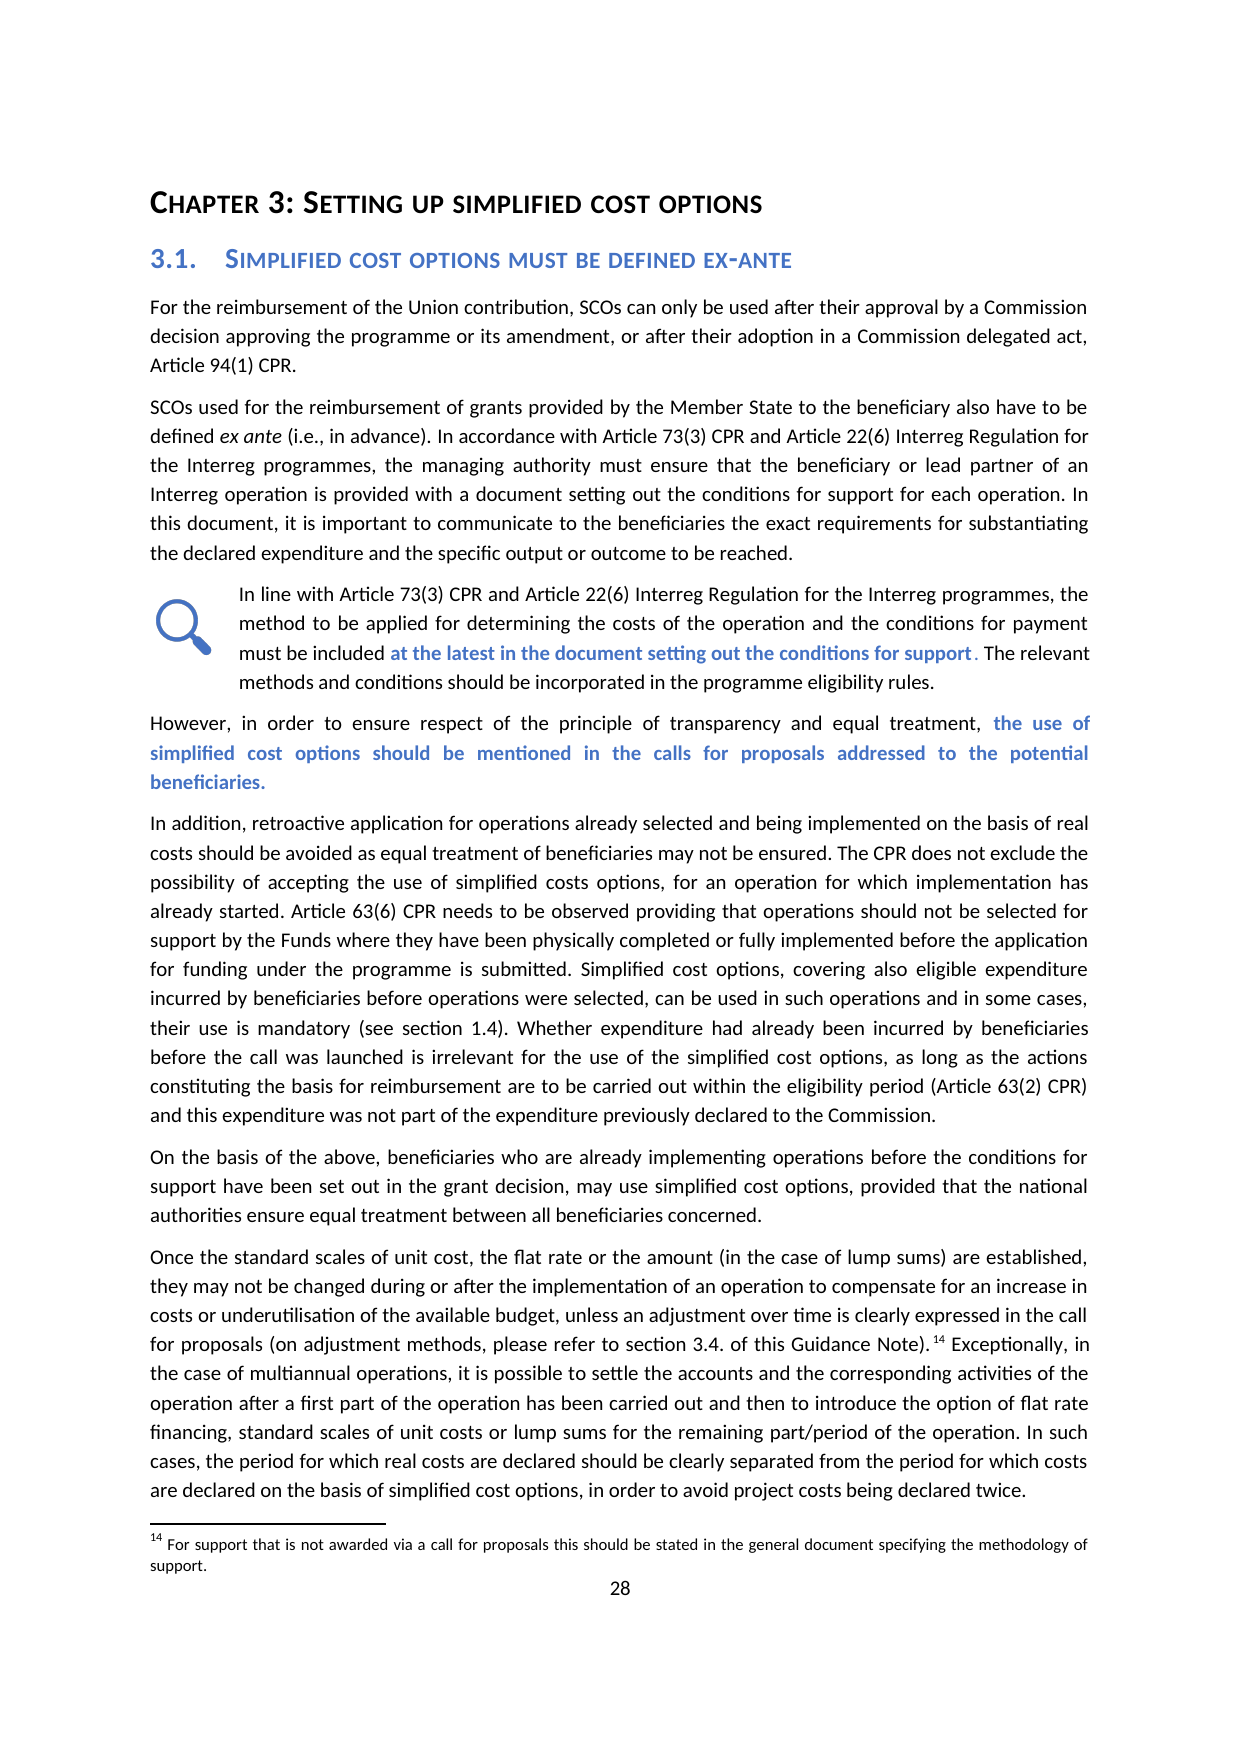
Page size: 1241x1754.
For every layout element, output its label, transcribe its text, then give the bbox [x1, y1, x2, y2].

text Once the standard scales of unit cost, the flat rate or the amount (in the case of lump sums) are established, they may not be changed during or after the implementation of an operation to compensate for an increase in costs or underutilisation of the available budget, unless an adjustment over time is clearly expressed in the call for proposals (on adjustment methods, please refer to section 3.4. of this Guidance Note). Exceptionally, in the case of multiannual operations, it is possible to settle the accounts and the corresponding activities of the operation after a first part of the operation has been carried out and then to introduce the option of flat rate financing, standard scales of unit costs or lump sums for the remaining part/period of the operation. In such cases, the period for which real costs are declared should be clearly separated from the period for which costs are declared on the basis of simplified cost options, in order to avoid project costs being declared twice. [150, 1244, 1090, 1503]
text On the basis of the above, beneficiaries who are already implementing operations before the conditions for support have been set out in the grant decision, may use simplified cost options, provided that the national authorities ensure equal treatment between all beneficiaries concerned. [150, 1144, 1090, 1228]
subtitle Chapter 3: Setting up simplified cost options [150, 181, 1090, 222]
text In line with Article 73(3) CPR and Article 22(6) Interreg Regulation for the Interreg programmes, the method to be applied for determining the costs of the operation and the conditions for payment must be included at the latest in the document setting out the conditions for support. The relevant methods and conditions should be incorporated in the programme eligibility rules. [239, 581, 1090, 694]
text For the reimbursement of the Union contribution, SCOs can only be used after their approval by a Commission decision approving the programme or its amendment, or after their adoption in a Commission delegated act, Article 94(1) CPR. [150, 294, 1090, 378]
subtitle Simplified cost options must be defined ex-ante [150, 241, 1090, 276]
text SCOs used for the reimbursement of grants provided by the Member State to the beneficiary also have to be defined ex ante (i.e., in advance). In accordance with Article 73(3) CPR and Article 22(6) Interreg Regulation for the Interreg programmes, the managing authority must ensure that the beneficiary or lead partner of an Interreg operation is provided with a document setting out the conditions for support for each operation. In this document, it is important to communicate to the beneficiaries the exact requirements for substantiating the declared expenditure and the specific output or outcome to be reached. [150, 394, 1090, 565]
text However, in order to ensure respect of the principle of transparency and equal treatment, the use of simplified cost options should be mentioned in the calls for proposals addressed to the potential beneficiaries. [150, 711, 1090, 794]
text In addition, retroactive application for operations already selected and being implemented on the basis of real costs should be avoided as equal treatment of beneficiaries may not be ensured. The CPR does not exclude the possibility of accepting the use of simplified costs options, for an operation for which implementation has already started. Article 63(6) CPR needs to be observed providing that operations should not be selected for support by the Funds where they have been physically completed or fully implemented before the application for funding under the programme is submitted. Simplified cost options, covering also eligible expenditure incurred by beneficiaries before operations were selected, can be used in such operations and in some cases, their use is mandatory (see section 1.4). Whether expenditure had already been incurred by beneficiaries before the call was launched is irrelevant for the use of the simplified cost options, as long as the actions constituting the basis for reimbursement are to be carried out within the eligibility period (Article 63(2) CPR) and this expenditure was not part of the expenditure previously declared to the Commission. [150, 811, 1090, 1128]
picture [150, 593, 217, 661]
